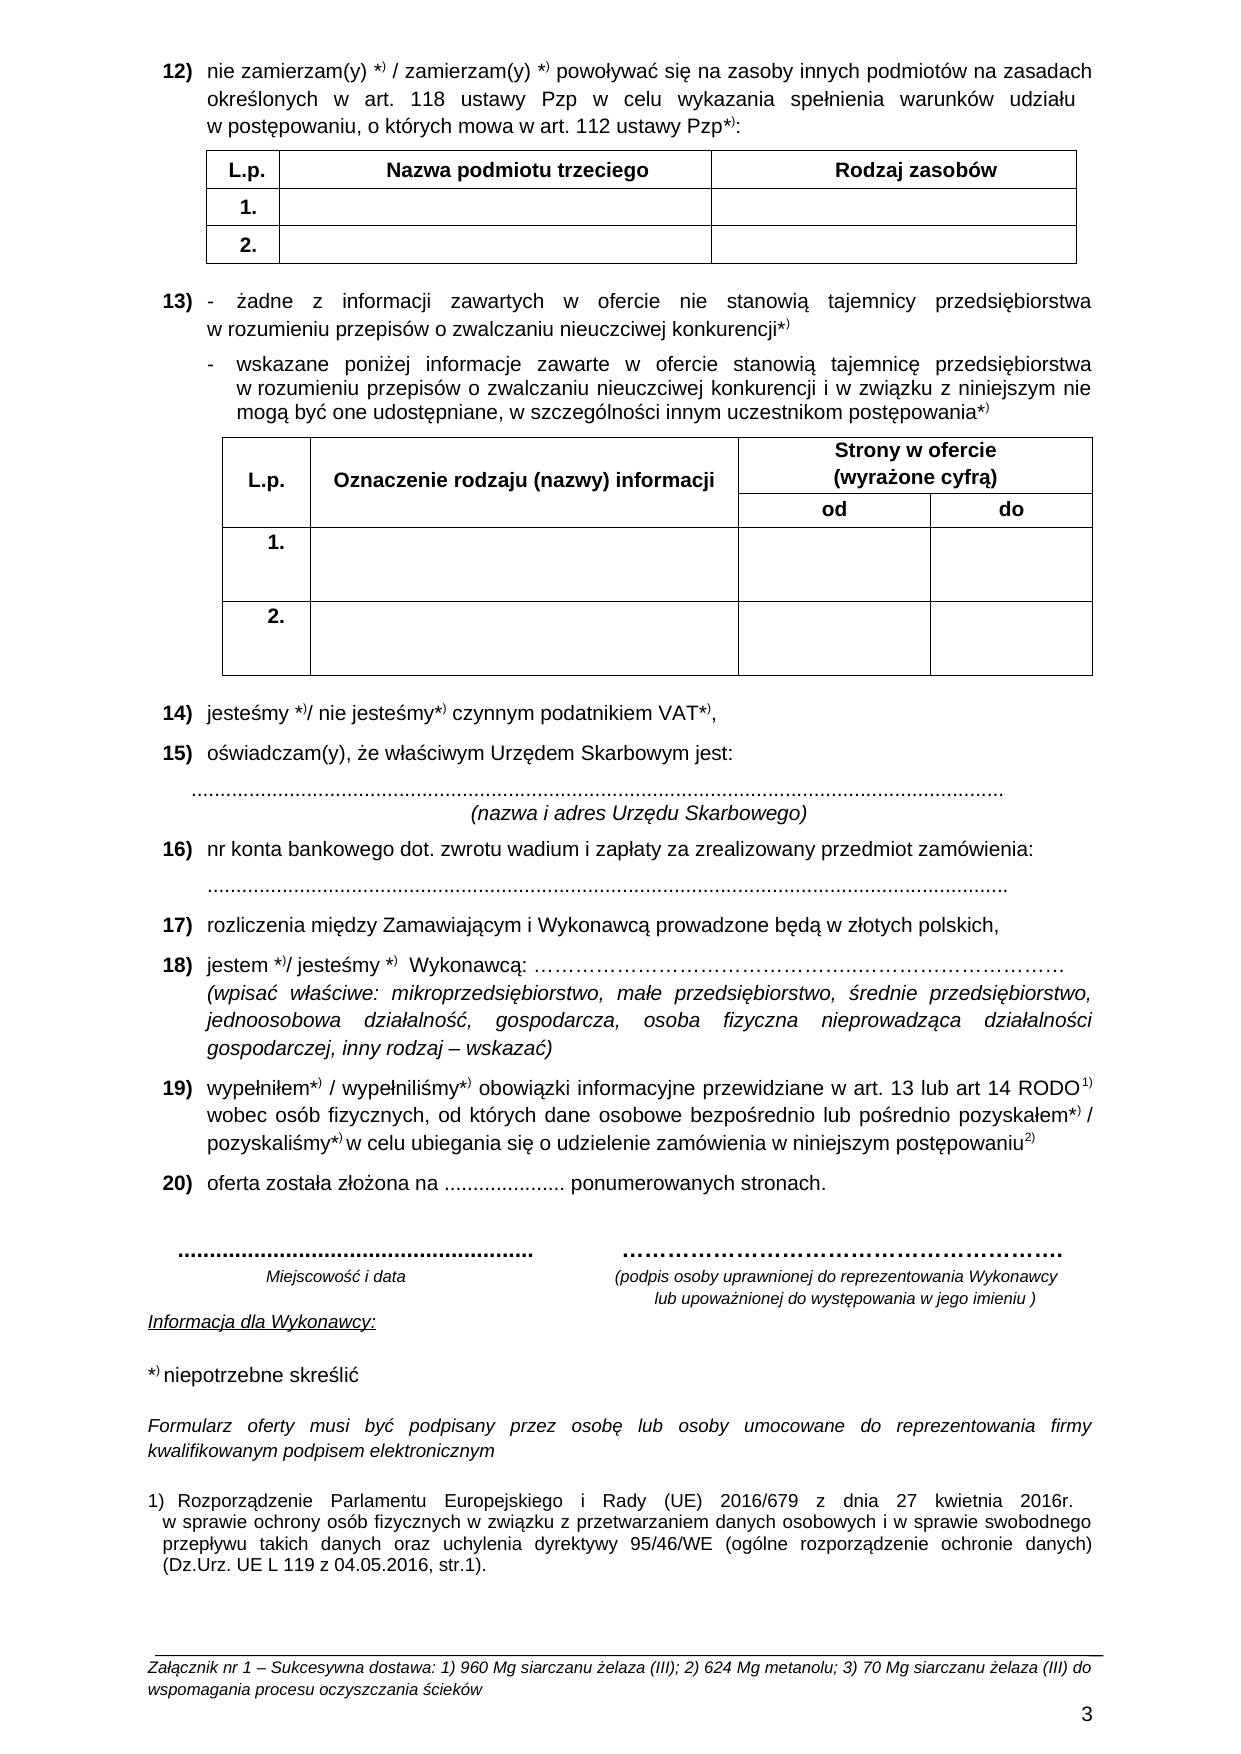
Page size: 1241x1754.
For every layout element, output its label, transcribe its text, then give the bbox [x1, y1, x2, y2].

text Informacja dla Wykonawcy: [148, 1311, 1093, 1332]
text ........................................................ …………………………………………………. [148, 1236, 1093, 1263]
table_cell [931, 528, 1092, 601]
table_cell od [739, 494, 930, 527]
table_cell [280, 189, 711, 225]
table_cell [223, 528, 310, 601]
list oświadczam(y), że właściwym Urzędem Skarbowym jest: [162, 741, 1092, 765]
list Rozporządzenie Parlamentu Europejskiego i Rady (UE) 2016/679 z dnia 27 kwietnia 2016r. w sprawie ochrony osób fizycznych w związku z przetwarzaniem danych osobowych i w sprawie swobodnego przepływu takich danych oraz uchylenia dyrektywy 95/46/WE (ogólne rozporządzenie ochronie danych) (Dz.Urz. UE L 119 z 04.05.2016, str.1). [148, 1489, 1093, 1576]
list - żadne z informacji zawartych w ofercie nie stanowią tajemnicy przedsiębiorstwa w rozumieniu przepisów o zwalczaniu nieuczciwej konkurencji*) [162, 289, 1092, 340]
table_header Rodzaj zasobów [712, 151, 1076, 188]
table_cell [207, 189, 279, 225]
text Formularz oferty musi być podpisany przez osobę lub osoby umocowane do reprezentowania firmy kwalifikowanym podpisem elektronicznym [148, 1415, 1093, 1461]
list nr konta bankowego dot. zwrotu wadium i zapłaty za zrealizowany przedmiot zamówienia: [162, 837, 1092, 861]
text - wskazane poniżej informacje zawarte w ofercie stanowią tajemnicę przedsiębiorstwa w rozumieniu przepisów o zwalczaniu nieuczciwej konkurencji i w związku z niniejszym nie mogą być one udostępniane, w szczególności innym uczestnikom postępowania*) [207, 352, 1092, 424]
table_header Nazwa podmiotu trzeciego [280, 151, 711, 188]
table_cell [311, 602, 738, 675]
table_cell [739, 602, 930, 675]
list jestem *)/ jesteśmy *) Wykonawcą: ………………………………………..………………………… [162, 953, 1092, 977]
text Miejscowość i data (podpis osoby uprawnionej do reprezentowania Wykonawcy [177, 1267, 1093, 1286]
list oferta została złożona na ..................... ponumerowanych stronach. [162, 1170, 1092, 1194]
table_cell [280, 226, 711, 263]
table_cell [311, 528, 738, 601]
list wypełniłem*) / wypełniliśmy*) obowiązki informacyjne przewidziane w art. 13 lub art 14 RODO1) wobec osób fizycznych, od których dane osobowe bezpośrednio lub pośrednio pozyskałem*) / pozyskaliśmy*) w celu ubiegania się o udzielenie zamówienia w niniejszym postępowaniu2) [162, 1075, 1092, 1154]
table_header Oznaczenie rodzaju (nazwy) informacji [311, 438, 738, 527]
list nie zamierzam(y) *) / zamierzam(y) *) powoływać się na zasoby innych podmiotów na zasadach określonych w art. 118 ustawy Pzp w celu wykazania spełnienia warunków udziału w postępowaniu, o których mowa w art. 112 ustawy Pzp*): [162, 59, 1092, 138]
table_cell [712, 226, 1076, 263]
list jesteśmy *)/ nie jesteśmy*) czynnym podatnikiem VAT*), [162, 701, 1092, 725]
text ............................................................................................................................................. [185, 777, 1093, 801]
table_cell [207, 226, 279, 263]
table_cell [739, 528, 930, 601]
table_cell [223, 602, 310, 675]
table_cell [931, 602, 1092, 675]
text (nazwa i adres Urzędu Skarbowego) [185, 801, 1093, 824]
list ........................................................................................................................................... [207, 873, 1092, 897]
text *) niepotrzebne skreślić [148, 1363, 1092, 1387]
text lub upoważnionej do występowania w jego imieniu ) [177, 1288, 1093, 1308]
table_header Strony w ofercie (wyrażone cyfrą) [739, 438, 1092, 493]
list rozliczenia między Zamawiającym i Wykonawcą prowadzone będą w złotych polskich, [162, 913, 1092, 937]
table_cell do [931, 494, 1092, 527]
table_header L.p. [207, 151, 279, 188]
table_header L.p. [223, 438, 310, 527]
text (wpisać właściwe: mikroprzedsiębiorstwo, małe przedsiębiorstwo, średnie przedsiębiorstwo, jednoosobowa działalność, gospodarcza, osoba fizyczna nieprowadząca działalności gospodarczej, inny rodzaj – wskazać) [207, 980, 1092, 1059]
table_cell [712, 189, 1076, 225]
